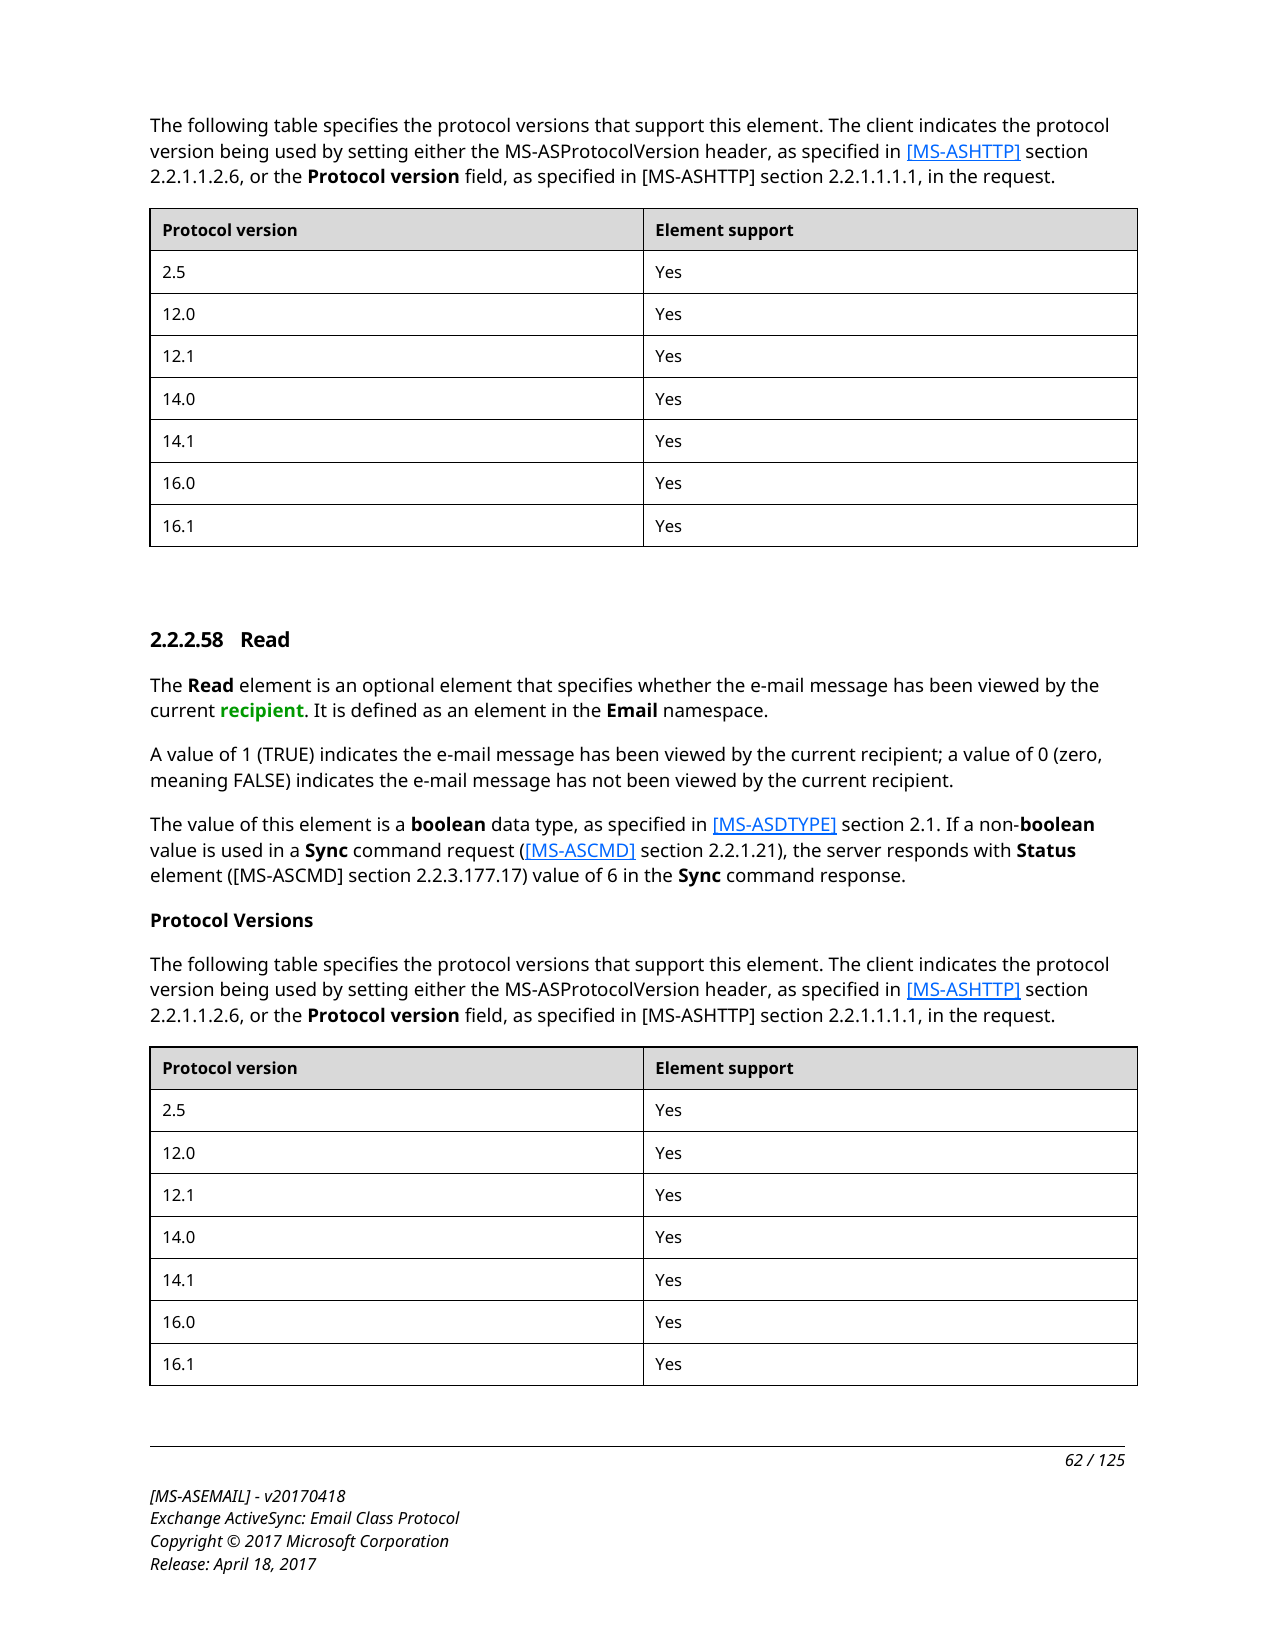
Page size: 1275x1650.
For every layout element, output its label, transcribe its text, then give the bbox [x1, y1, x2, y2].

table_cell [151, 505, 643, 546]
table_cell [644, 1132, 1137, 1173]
text A value of 1 (TRUE) indicates the e-mail message has been viewed by the current recipient; a value of 0 (zero, meaning FALSE) indicates the e-mail message has not been viewed by the current recipient. [150, 742, 1125, 793]
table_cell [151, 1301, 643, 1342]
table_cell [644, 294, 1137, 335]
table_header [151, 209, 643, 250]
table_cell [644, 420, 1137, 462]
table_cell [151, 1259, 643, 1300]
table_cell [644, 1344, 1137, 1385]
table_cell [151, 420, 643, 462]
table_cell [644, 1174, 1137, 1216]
text The value of this element is a boolean data type, as specified in [MS-ASDTYPE] section 2.1. If a non-boolean value is used in a Sync command request ([MS-ASCMD] section 2.2.1.21), the server responds with Status element ([MS-ASCMD] section 2.2.3.177.17) value of 6 in the Sync command response. [150, 812, 1125, 888]
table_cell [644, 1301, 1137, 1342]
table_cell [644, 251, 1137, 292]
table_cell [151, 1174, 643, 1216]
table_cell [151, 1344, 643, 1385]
subtitle Read [150, 625, 1125, 653]
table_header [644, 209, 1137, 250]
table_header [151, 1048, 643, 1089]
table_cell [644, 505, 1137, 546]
text The Read element is an optional element that specifies whether the e-mail message has been viewed by the current recipient. It is defined as an element in the Email namespace. [150, 672, 1125, 723]
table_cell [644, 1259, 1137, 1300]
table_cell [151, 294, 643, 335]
text Protocol Versions [150, 907, 1125, 932]
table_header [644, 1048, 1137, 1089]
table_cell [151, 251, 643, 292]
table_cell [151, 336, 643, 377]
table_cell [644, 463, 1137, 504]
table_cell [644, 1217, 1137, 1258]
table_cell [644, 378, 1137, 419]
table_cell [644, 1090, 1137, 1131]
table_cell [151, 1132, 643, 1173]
text The following table specifies the protocol versions that support this element. The client indicates the protocol version being used by setting either the MS-ASProtocolVersion header, as specified in [MS-ASHTTP] section 2.2.1.1.2.6, or the Protocol version field, as specified in [MS-ASHTTP] section 2.2.1.1.1.1, in the request. [150, 951, 1125, 1028]
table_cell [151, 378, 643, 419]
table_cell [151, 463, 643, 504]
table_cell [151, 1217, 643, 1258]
text The following table specifies the protocol versions that support this element. The client indicates the protocol version being used by setting either the MS-ASProtocolVersion header, as specified in [MS-ASHTTP] section 2.2.1.1.2.6, or the Protocol version field, as specified in [MS-ASHTTP] section 2.2.1.1.1.1, in the request. [150, 112, 1125, 189]
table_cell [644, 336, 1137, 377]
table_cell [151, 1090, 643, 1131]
